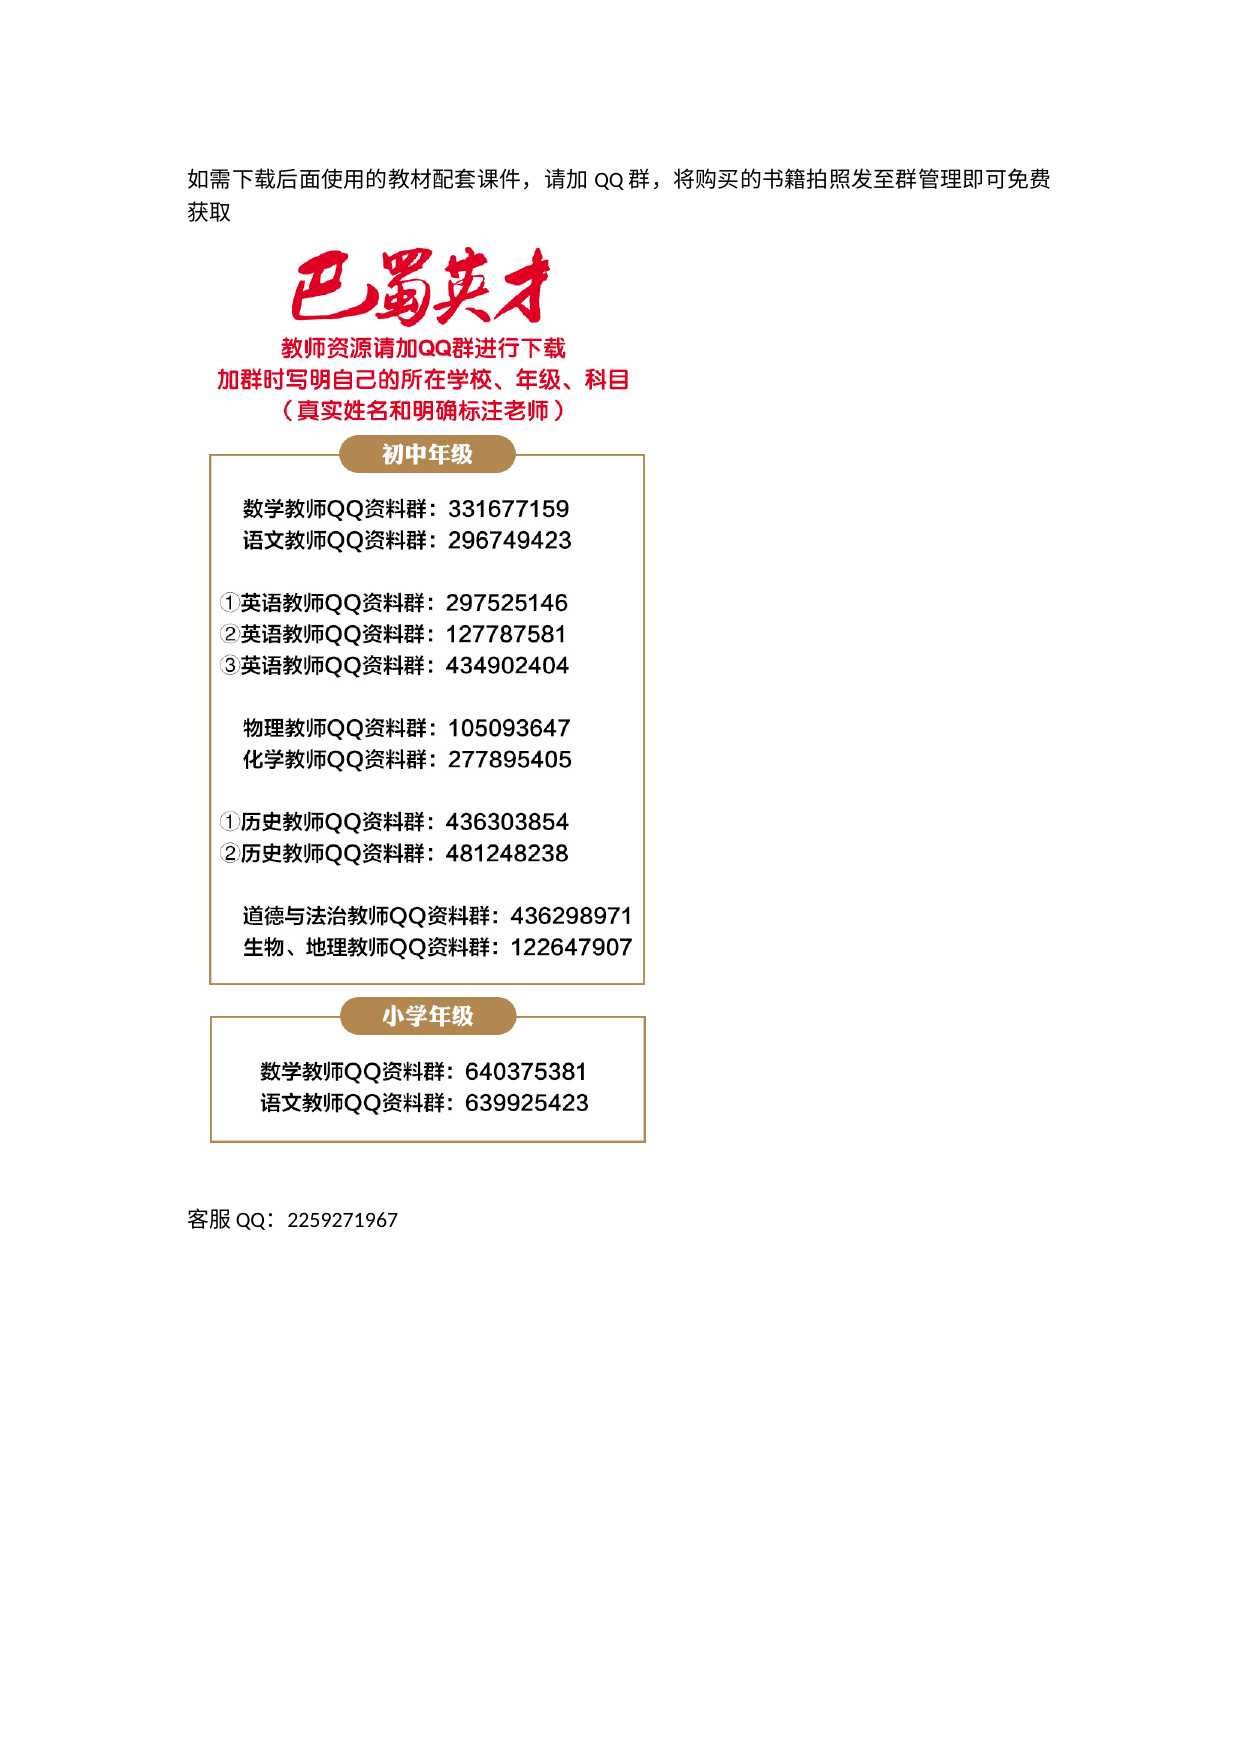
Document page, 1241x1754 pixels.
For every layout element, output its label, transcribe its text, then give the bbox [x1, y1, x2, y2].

text 客服QQ：2259271967 [187, 1202, 1053, 1234]
text 如需下载后面使用的教材配套课件，请加QQ群，将购买的书籍拍照发至群管理即可免费获取 [187, 162, 1053, 227]
picture [187, 227, 668, 1165]
